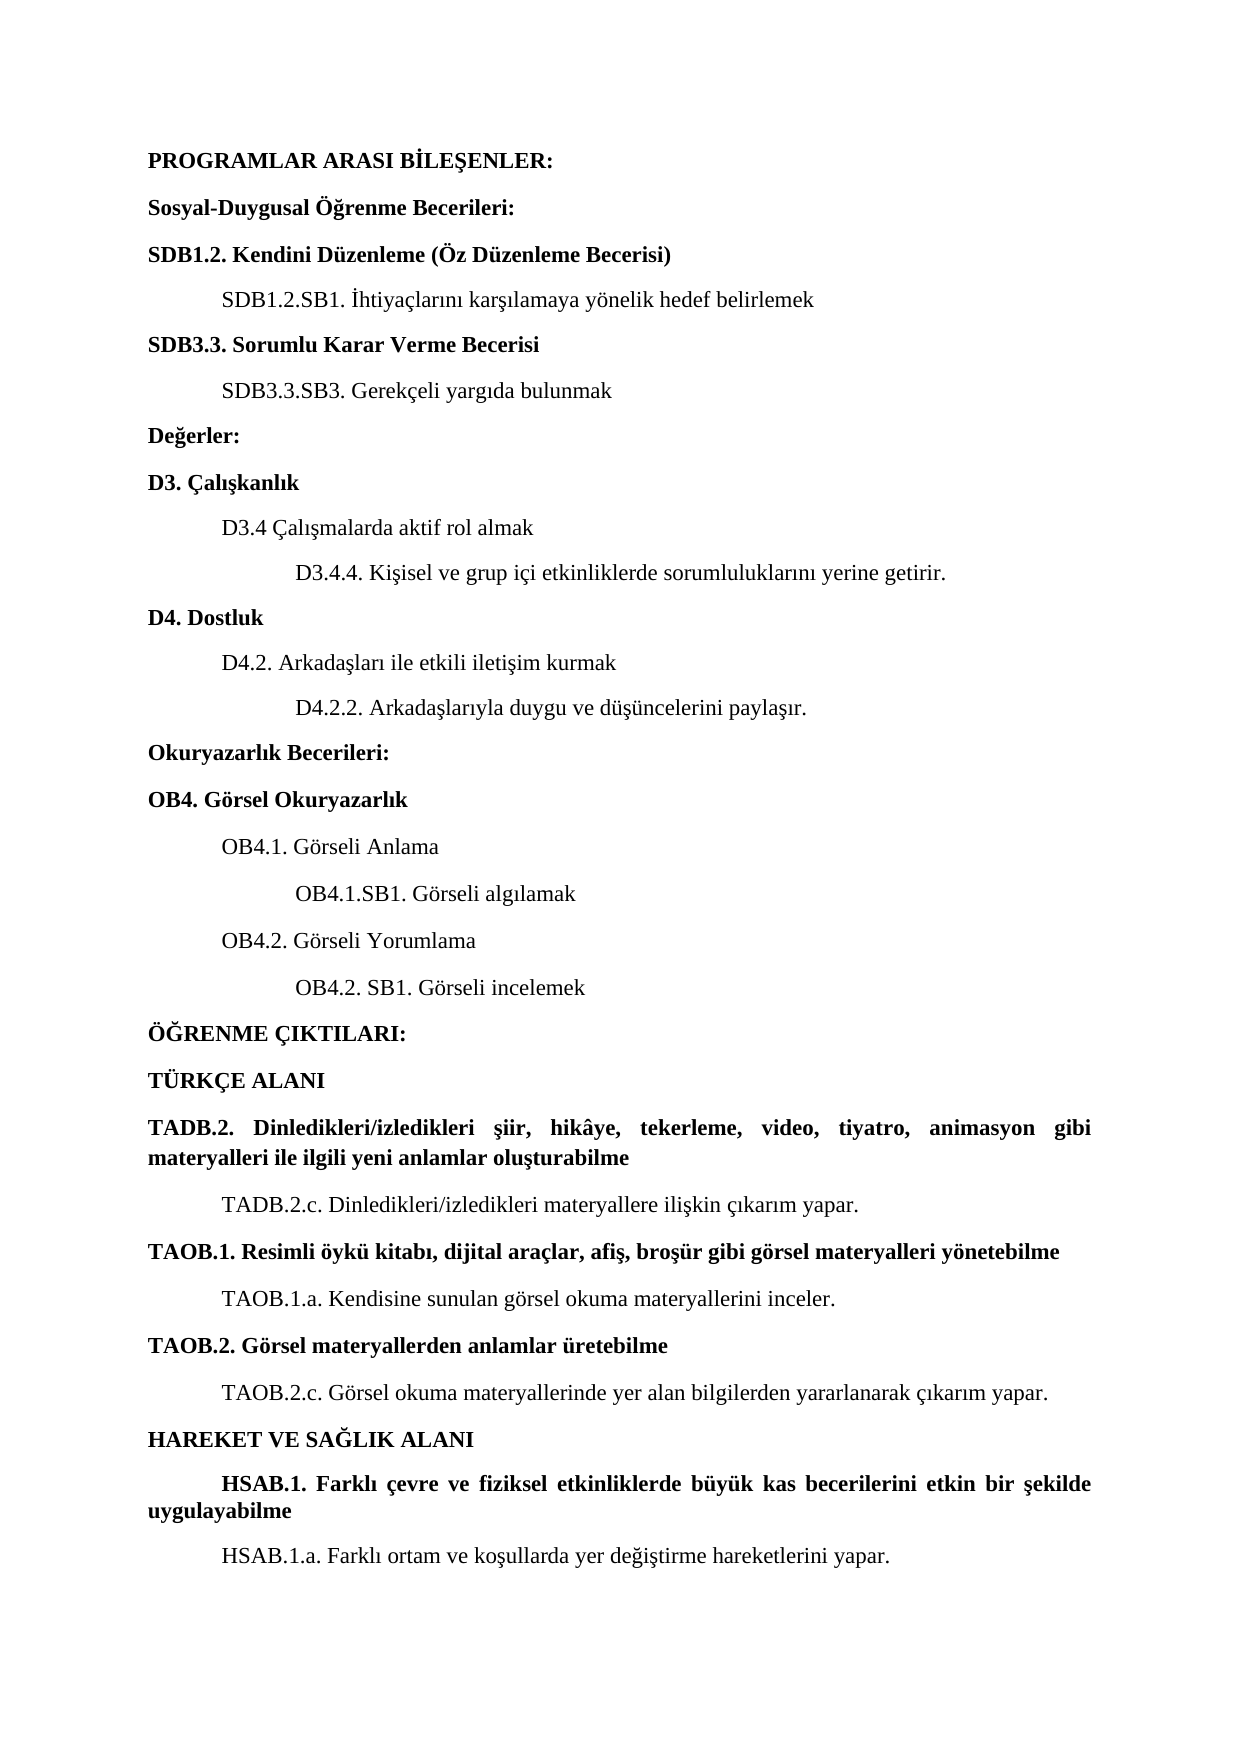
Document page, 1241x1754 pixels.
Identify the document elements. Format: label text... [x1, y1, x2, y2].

text OB4. Görsel Okuryazarlık [148, 786, 1093, 812]
text TADB.2.c. Dinledikleri/izledikleri materyallere ilişkin çıkarım yapar. [148, 1191, 1093, 1218]
text HAREKET VE SAĞLIK ALANI [148, 1426, 1093, 1452]
text D4.2.2. Arkadaşlarıyla duygu ve düşüncelerini paylaşır. [221, 694, 1093, 721]
text TADB.2. Dinledikleri/izledikleri şiir, hikâye, tekerleme, video, tiyatro, animasyon gibi materyalleri ile ilgili yeni anlamlar oluşturabilme [148, 1114, 1093, 1171]
text OB4.2. Görseli Yorumlama [148, 927, 1093, 953]
text TAOB.1.a. Kendisine sunulan görsel okuma materyallerini inceler. [148, 1285, 1093, 1311]
text D3.4.4. Kişisel ve grup içi etkinliklerde sorumluluklarını yerine getirir. [221, 559, 1093, 585]
text Değerler: [148, 422, 1093, 448]
text D3. Çalışkanlık [148, 469, 1093, 495]
text SDB3.3.SB3. Gerekçeli yargıda bulunmak [148, 377, 1093, 403]
text OB4.2. SB1. Görseli incelemek [221, 974, 1093, 1000]
text ÖĞRENME ÇIKTILARI: [148, 1021, 1093, 1047]
text OB4.1.SB1. Görseli algılamak [221, 880, 1093, 906]
text D3.4 Çalışmalarda aktif rol almak [221, 514, 1093, 540]
text Okuryazarlık Becerileri: [148, 739, 1093, 766]
text SDB1.2.SB1. İhtiyaçlarını karşılamaya yönelik hedef belirlemek [148, 286, 1093, 313]
text HSAB.1.a. Farklı ortam ve koşullarda yer değiştirme hareketlerini yapar. [148, 1542, 1093, 1568]
text TÜRKÇE ALANI [148, 1067, 1093, 1094]
text OB4.1. Görseli Anlama [148, 833, 1093, 859]
text D4.2. Arkadaşları ile etkili iletişim kurmak [148, 649, 1093, 675]
text HSAB.1. Farklı çevre ve fiziksel etkinliklerde büyük kas becerilerini etkin bir şekilde uygulayabilme [148, 1470, 1093, 1524]
text TAOB.2.c. Görsel okuma materyallerinde yer alan bilgilerden yararlanarak çıkarım yapar. [221, 1379, 1093, 1405]
text D4. Dostluk [148, 604, 1093, 630]
text Sosyal-Duygusal Öğrenme Becerileri: [148, 194, 1093, 221]
text PROGRAMLAR ARASI BİLEŞENLER: [148, 148, 1093, 174]
text TAOB.2. Görsel materyallerden anlamlar üretebilme [148, 1332, 1093, 1358]
text SDB3.3. Sorumlu Karar Verme Becerisi [148, 332, 1093, 358]
text TAOB.1. Resimli öykü kitabı, dijital araçlar, afiş, broşür gibi görsel materyalleri yönetebilme [148, 1238, 1093, 1264]
text SDB1.2. Kendini Düzenleme (Öz Düzenleme Becerisi) [148, 241, 1093, 268]
